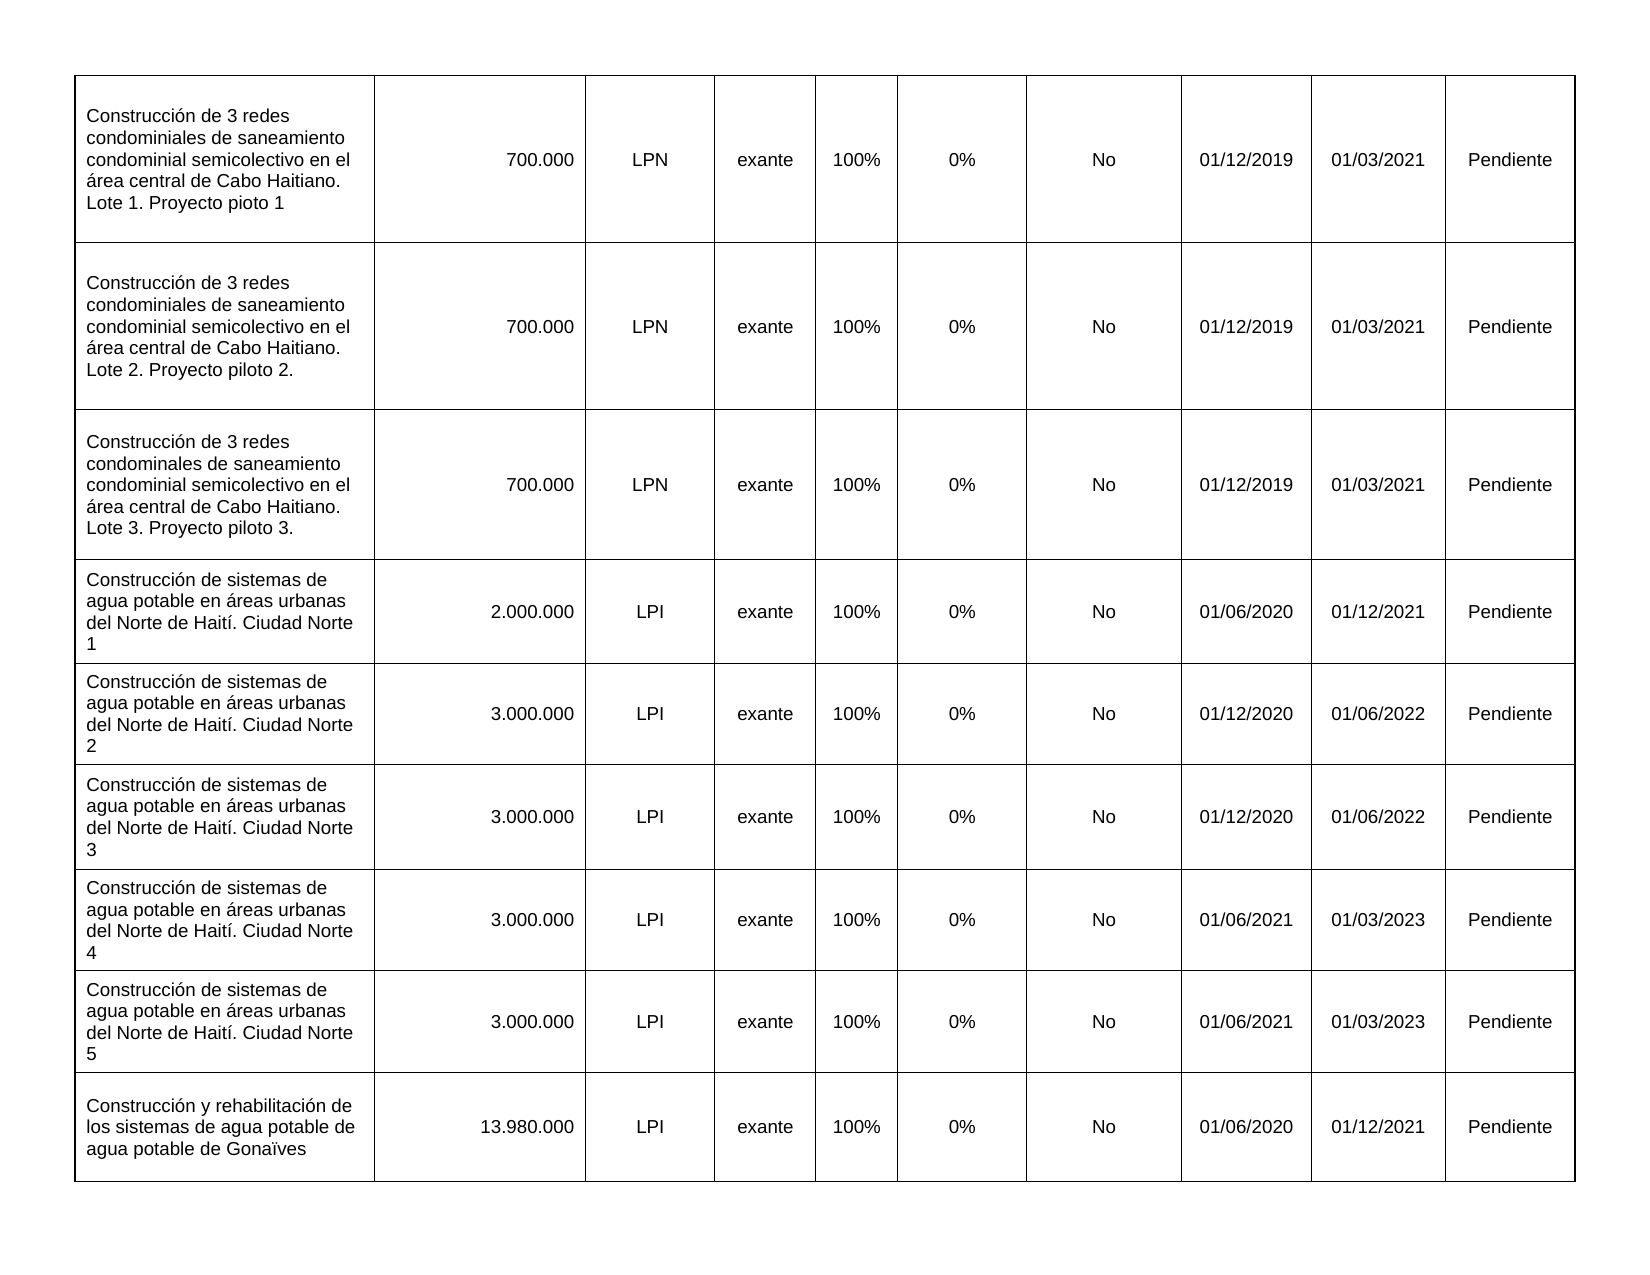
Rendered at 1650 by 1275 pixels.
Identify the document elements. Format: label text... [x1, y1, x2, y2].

table_cell 13.980.000 [375, 1073, 585, 1181]
table_cell No [1027, 243, 1181, 409]
table_cell LPI [586, 560, 714, 662]
table_cell 01/12/2020 [1182, 765, 1311, 869]
table_cell 0% [898, 243, 1026, 409]
table_cell 01/06/2022 [1312, 664, 1445, 764]
table_cell exante [715, 560, 815, 662]
table_cell 01/12/2019 [1182, 243, 1311, 409]
table_cell Construcción de 3 redes condominiales de saneamiento condominial semicolectivo en el área central de Cabo Haitiano. Lote 1. Proyecto pioto 1 [76, 76, 374, 242]
table_cell LPI [586, 664, 714, 764]
table_cell 01/06/2021 [1182, 870, 1311, 970]
table_cell exante [715, 765, 815, 869]
table_cell 01/03/2021 [1312, 76, 1445, 242]
table_cell 100% [816, 971, 897, 1072]
table_cell 100% [816, 243, 897, 409]
table_cell 01/12/2019 [1182, 76, 1311, 242]
table_cell 01/03/2023 [1312, 870, 1445, 970]
table_cell No [1027, 664, 1181, 764]
table_cell Pendiente [1446, 870, 1574, 970]
table_cell 0% [898, 971, 1026, 1072]
table_cell 01/03/2021 [1312, 243, 1445, 409]
table_cell 01/06/2022 [1312, 765, 1445, 869]
table_cell Construcción de sistemas de agua potable en áreas urbanas del Norte de Haití. Ciudad Norte 2 [76, 664, 374, 764]
table_cell 01/06/2020 [1182, 560, 1311, 662]
table_cell 0% [898, 76, 1026, 242]
table_cell 01/03/2021 [1312, 410, 1445, 559]
table_cell Construcción de sistemas de agua potable en áreas urbanas del Norte de Haití. Ciudad Norte 1 [76, 560, 374, 662]
table_cell 3.000.000 [375, 664, 585, 764]
table_cell Pendiente [1446, 1073, 1574, 1181]
table_cell Construcción de sistemas de agua potable en áreas urbanas del Norte de Haití. Ciudad Norte 3 [76, 765, 374, 869]
table_cell 100% [816, 765, 897, 869]
table_cell Pendiente [1446, 971, 1574, 1072]
table_cell 100% [816, 560, 897, 662]
table_cell Construcción de sistemas de agua potable en áreas urbanas del Norte de Haití. Ciudad Norte 4 [76, 870, 374, 970]
table_cell Construcción de 3 redes condominales de saneamiento condominial semicolectivo en el área central de Cabo Haitiano. Lote 3. Proyecto piloto 3. [76, 410, 374, 559]
table_cell exante [715, 410, 815, 559]
table_cell 3.000.000 [375, 971, 585, 1072]
table_cell Pendiente [1446, 765, 1574, 869]
table_cell 0% [898, 560, 1026, 662]
table_cell No [1027, 76, 1181, 242]
table_cell No [1027, 971, 1181, 1072]
table_cell 01/03/2023 [1312, 971, 1445, 1072]
table_cell 01/12/2019 [1182, 410, 1311, 559]
table_cell Pendiente [1446, 560, 1574, 662]
table_cell exante [715, 76, 815, 242]
table_cell exante [715, 870, 815, 970]
table_cell 100% [816, 1073, 897, 1181]
table_cell 0% [898, 765, 1026, 869]
table_cell 0% [898, 664, 1026, 764]
table_cell LPN [586, 76, 714, 242]
table_cell 01/12/2020 [1182, 664, 1311, 764]
table_cell Construcción y rehabilitación de los sistemas de agua potable de agua potable de Gonaïves [76, 1073, 374, 1181]
table_cell 700.000 [375, 243, 585, 409]
table_cell Construcción de 3 redes condominiales de saneamiento condominial semicolectivo en el área central de Cabo Haitiano. Lote 2. Proyecto piloto 2. [76, 243, 374, 409]
table_cell 100% [816, 410, 897, 559]
table_cell exante [715, 1073, 815, 1181]
table_cell 700.000 [375, 410, 585, 559]
table_cell No [1027, 560, 1181, 662]
table_cell No [1027, 1073, 1181, 1181]
table_cell No [1027, 870, 1181, 970]
table_cell exante [715, 971, 815, 1072]
table_cell LPI [586, 765, 714, 869]
table_cell Pendiente [1446, 243, 1574, 409]
table_cell 0% [898, 870, 1026, 970]
table_cell LPN [586, 243, 714, 409]
table_cell exante [715, 243, 815, 409]
table_cell 700.000 [375, 76, 585, 242]
table_cell 3.000.000 [375, 870, 585, 970]
table_cell 01/12/2021 [1312, 560, 1445, 662]
table_cell 100% [816, 76, 897, 242]
table_cell 01/06/2021 [1182, 971, 1311, 1072]
table_cell Pendiente [1446, 410, 1574, 559]
table_cell LPI [586, 1073, 714, 1181]
table_cell 100% [816, 664, 897, 764]
table_cell 100% [816, 870, 897, 970]
table_cell 01/06/2020 [1182, 1073, 1311, 1181]
table_cell 3.000.000 [375, 765, 585, 869]
table_cell 01/12/2021 [1312, 1073, 1445, 1181]
table_cell Pendiente [1446, 664, 1574, 764]
table_cell 0% [898, 1073, 1026, 1181]
table_cell LPI [586, 870, 714, 970]
table_cell exante [715, 664, 815, 764]
table_cell No [1027, 765, 1181, 869]
table_cell 0% [898, 410, 1026, 559]
table_cell Pendiente [1446, 76, 1574, 242]
table_cell No [1027, 410, 1181, 559]
table_cell LPI [586, 971, 714, 1072]
table_cell LPN [586, 410, 714, 559]
table_cell 2.000.000 [375, 560, 585, 662]
table_cell Construcción de sistemas de agua potable en áreas urbanas del Norte de Haití. Ciudad Norte 5 [76, 971, 374, 1072]
